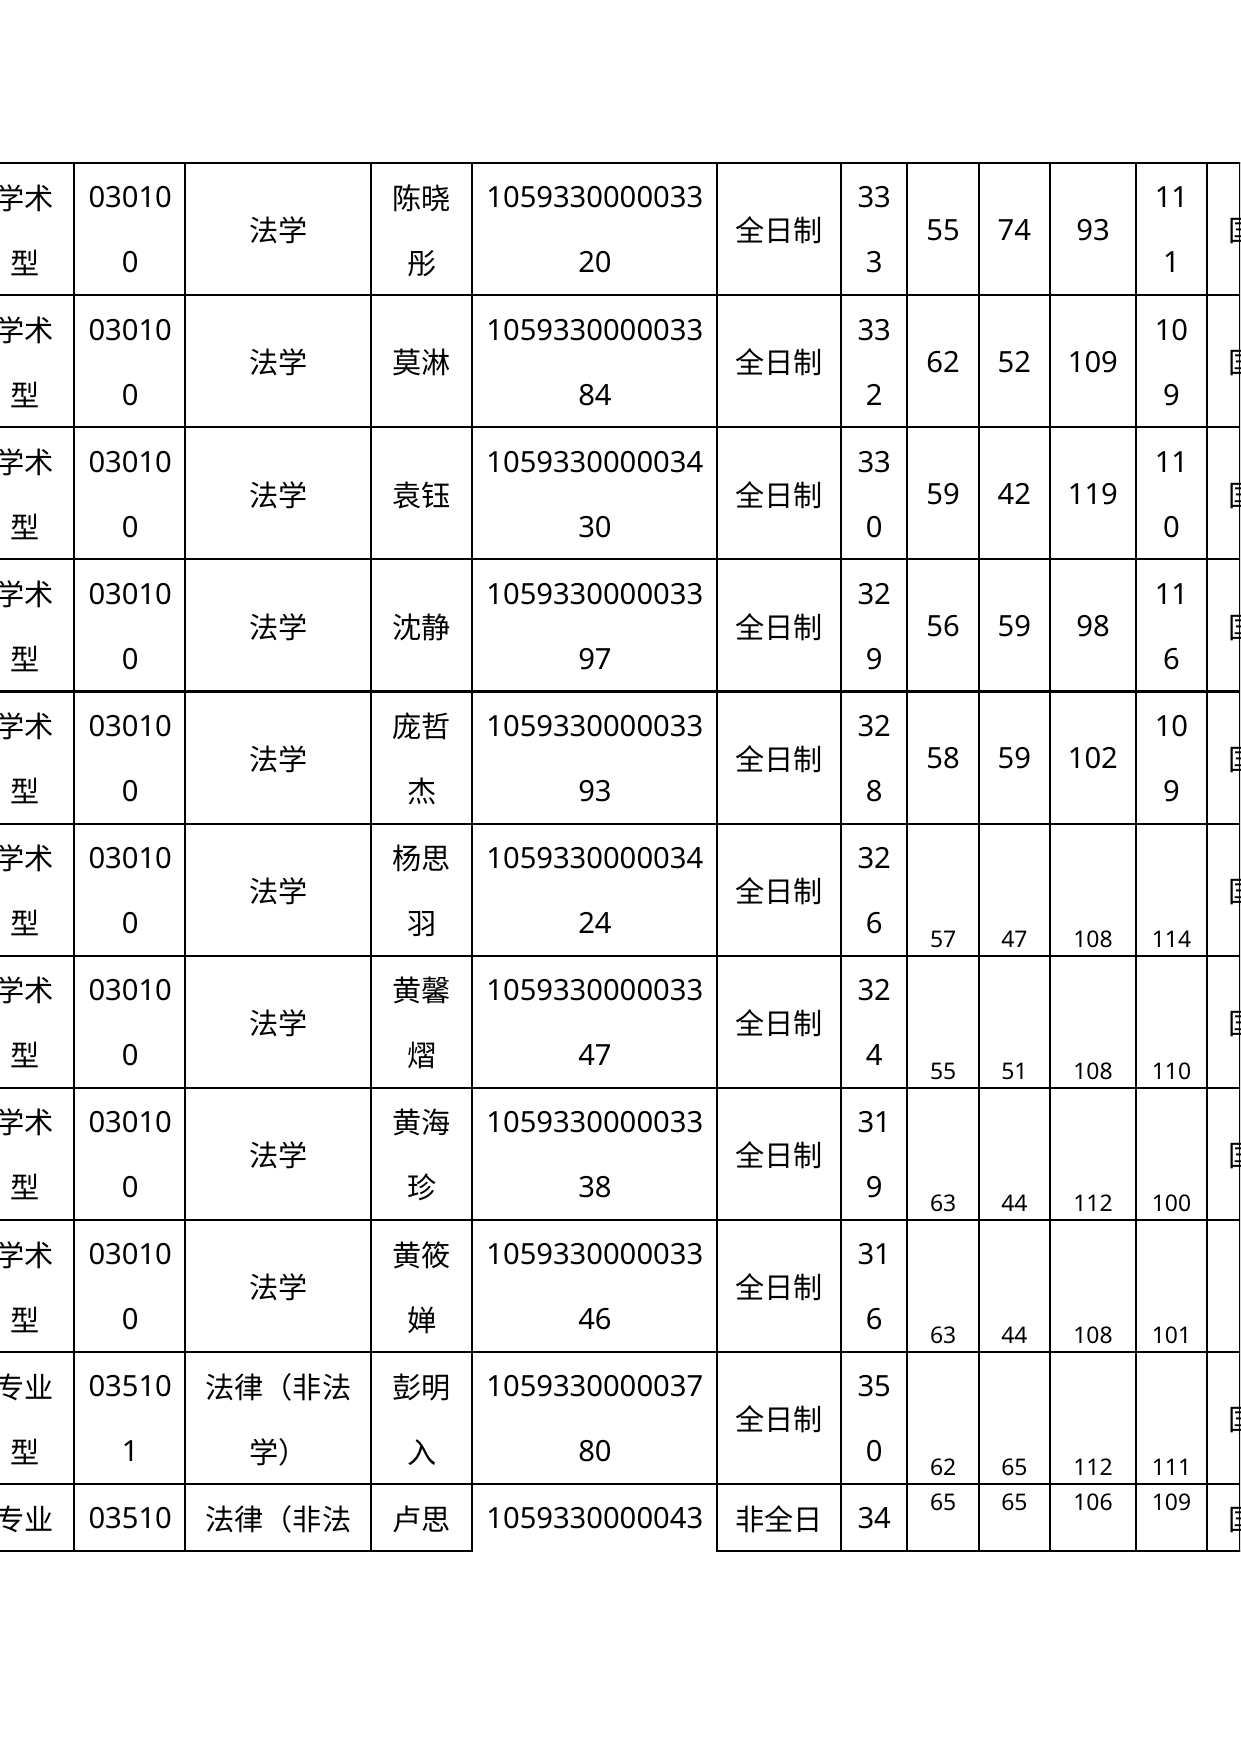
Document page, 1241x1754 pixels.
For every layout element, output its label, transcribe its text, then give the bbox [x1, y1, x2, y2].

table_cell 105933000003393 [473, 693, 716, 822]
table_cell 108 [1051, 1221, 1135, 1351]
table_cell 专业型 [0, 1353, 73, 1483]
table_cell 全日制 [718, 428, 840, 558]
table_cell 袁钰 [372, 428, 471, 558]
table_cell 035101 [75, 1353, 184, 1483]
table_cell 65 [980, 1353, 1049, 1483]
table_cell 110 [1137, 428, 1206, 558]
table_cell 105933000003346 [473, 1221, 716, 1351]
table_cell 47 [980, 825, 1049, 954]
table_cell 学术型 [0, 825, 73, 954]
table_cell 国家线 [1208, 164, 1239, 294]
table_cell 345 [842, 1485, 906, 1550]
table_cell 法律（非法学） [186, 1485, 370, 1550]
table_cell 法律（非法学） [186, 1353, 370, 1483]
table_cell 326 [842, 825, 906, 954]
table_cell 全日制 [718, 1089, 840, 1219]
table_cell 56 [908, 560, 978, 690]
table_cell 109 [1051, 296, 1135, 426]
table_cell 国家线 [1208, 957, 1239, 1087]
table_cell 101 [1137, 1221, 1206, 1351]
table_cell 030100 [75, 693, 184, 822]
table_cell 58 [908, 693, 978, 822]
table_cell 108 [1051, 825, 1135, 954]
table_cell 全日制 [718, 1221, 840, 1351]
table_cell 112 [1051, 1353, 1135, 1483]
table_cell 105933000003347 [473, 957, 716, 1087]
table_cell 105933000003397 [473, 560, 716, 690]
table_cell 105933000003430 [473, 428, 716, 558]
table_cell 62 [908, 296, 978, 426]
table_cell 国家线 [1208, 1353, 1239, 1483]
table_cell 105933000003338 [473, 1089, 716, 1219]
table_cell 黄馨熠 [372, 957, 471, 1087]
table_cell 法学 [186, 428, 370, 558]
table_cell 105933000003424 [473, 825, 716, 954]
table_cell 全日制 [718, 560, 840, 690]
table_cell 全日制 [718, 693, 840, 822]
table_cell 法学 [186, 825, 370, 954]
table_cell 109 [1137, 1485, 1206, 1550]
table_cell 全日制 [718, 1353, 840, 1483]
table_cell 法学 [186, 1221, 370, 1351]
table_cell 国家线 [1208, 560, 1239, 690]
table_cell 319 [842, 1089, 906, 1219]
table_cell 74 [980, 164, 1049, 294]
table_cell 全日制 [718, 825, 840, 954]
table_cell 学术型 [0, 560, 73, 690]
table_cell 102 [1051, 693, 1135, 822]
table_cell 65 [908, 1485, 978, 1550]
table_cell 105933000003320 [473, 164, 716, 294]
table_cell 59 [908, 428, 978, 558]
table_cell 332 [842, 296, 906, 426]
table_cell 105933000003384 [473, 296, 716, 426]
table_cell 学术型 [0, 957, 73, 1087]
table_cell 学术型 [0, 428, 73, 558]
table_cell 沈静 [372, 560, 471, 690]
table_cell 030100 [75, 164, 184, 294]
table_cell 法学 [186, 296, 370, 426]
table_cell 国家线 [1208, 693, 1239, 822]
table_cell 116 [1137, 560, 1206, 690]
table_cell 51 [980, 957, 1049, 1087]
table_cell 44 [980, 1089, 1049, 1219]
table_cell 111 [1137, 1353, 1206, 1483]
table_cell 法学 [186, 957, 370, 1087]
table_cell 陈晓彤 [372, 164, 471, 294]
table_cell 全日制 [718, 296, 840, 426]
table_cell 法学 [186, 693, 370, 822]
table_cell 030100 [75, 825, 184, 954]
table_cell 112 [1051, 1089, 1135, 1219]
table_cell 106 [1051, 1485, 1135, 1550]
table_cell 学术型 [0, 164, 73, 294]
table_cell 105933000003780 [473, 1353, 716, 1483]
table_cell 专业型 [0, 1485, 73, 1550]
table_cell 316 [842, 1221, 906, 1351]
table_cell 黄海珍 [372, 1089, 471, 1219]
table_cell 030100 [75, 560, 184, 690]
table_cell 法学 [186, 1089, 370, 1219]
table_cell 62 [908, 1353, 978, 1483]
table_cell 030100 [75, 1221, 184, 1351]
table_cell 全日制 [718, 957, 840, 1087]
table_cell 莫淋 [372, 296, 471, 426]
table_cell 非全日制 [718, 1485, 840, 1550]
table_cell 黄筱婵 [372, 1221, 471, 1351]
table_cell 108 [1051, 957, 1135, 1087]
table_cell 329 [842, 560, 906, 690]
table_cell 111 [1137, 164, 1206, 294]
table_cell 42 [980, 428, 1049, 558]
table_cell 65 [980, 1485, 1049, 1550]
table_cell 学术型 [0, 1089, 73, 1219]
table_cell 114 [1137, 825, 1206, 954]
table_cell 44 [980, 1221, 1049, 1351]
table_cell 52 [980, 296, 1049, 426]
table_cell 杨思羽 [372, 825, 471, 954]
table_cell 109 [1137, 296, 1206, 426]
table_cell 59 [980, 560, 1049, 690]
table_cell 105933000004314 [473, 1485, 716, 1550]
table_cell 59 [980, 693, 1049, 822]
table_cell 55 [908, 164, 978, 294]
table_cell 93 [1051, 164, 1135, 294]
table_cell 109 [1137, 693, 1206, 822]
table_cell 国家线 [1208, 825, 1239, 954]
table_cell 63 [908, 1089, 978, 1219]
table_cell 庞哲杰 [372, 693, 471, 822]
table_cell 110 [1137, 957, 1206, 1087]
table_cell 学术型 [0, 296, 73, 426]
table_cell 330 [842, 428, 906, 558]
table_cell 国家线 [1208, 1485, 1239, 1550]
table_cell 333 [842, 164, 906, 294]
table_cell 030100 [75, 296, 184, 426]
table_cell 100 [1137, 1089, 1206, 1219]
table_cell 彭明入 [372, 1353, 471, 1483]
table_cell 030100 [75, 957, 184, 1087]
table_cell 035101 [75, 1485, 184, 1550]
table_cell 学术型 [0, 1221, 73, 1351]
table_cell 学术型 [0, 693, 73, 822]
table_cell 328 [842, 693, 906, 822]
table_cell 350 [842, 1353, 906, 1483]
table_cell 国家线 [1208, 428, 1239, 558]
table_cell 卢思媚 [372, 1485, 471, 1550]
table_cell 57 [908, 825, 978, 954]
table_cell 国家线 [1208, 1089, 1239, 1219]
table_cell 全日制 [718, 164, 840, 294]
table_cell 030100 [75, 1089, 184, 1219]
table_cell 少干 [1208, 1221, 1239, 1351]
table_cell 55 [908, 957, 978, 1087]
table_cell 法学 [186, 560, 370, 690]
table_cell 98 [1051, 560, 1135, 690]
table_cell 国家线 [1208, 296, 1239, 426]
table_cell 63 [908, 1221, 978, 1351]
table_cell 法学 [186, 164, 370, 294]
table_cell 324 [842, 957, 906, 1087]
table_cell 119 [1051, 428, 1135, 558]
table_cell 030100 [75, 428, 184, 558]
